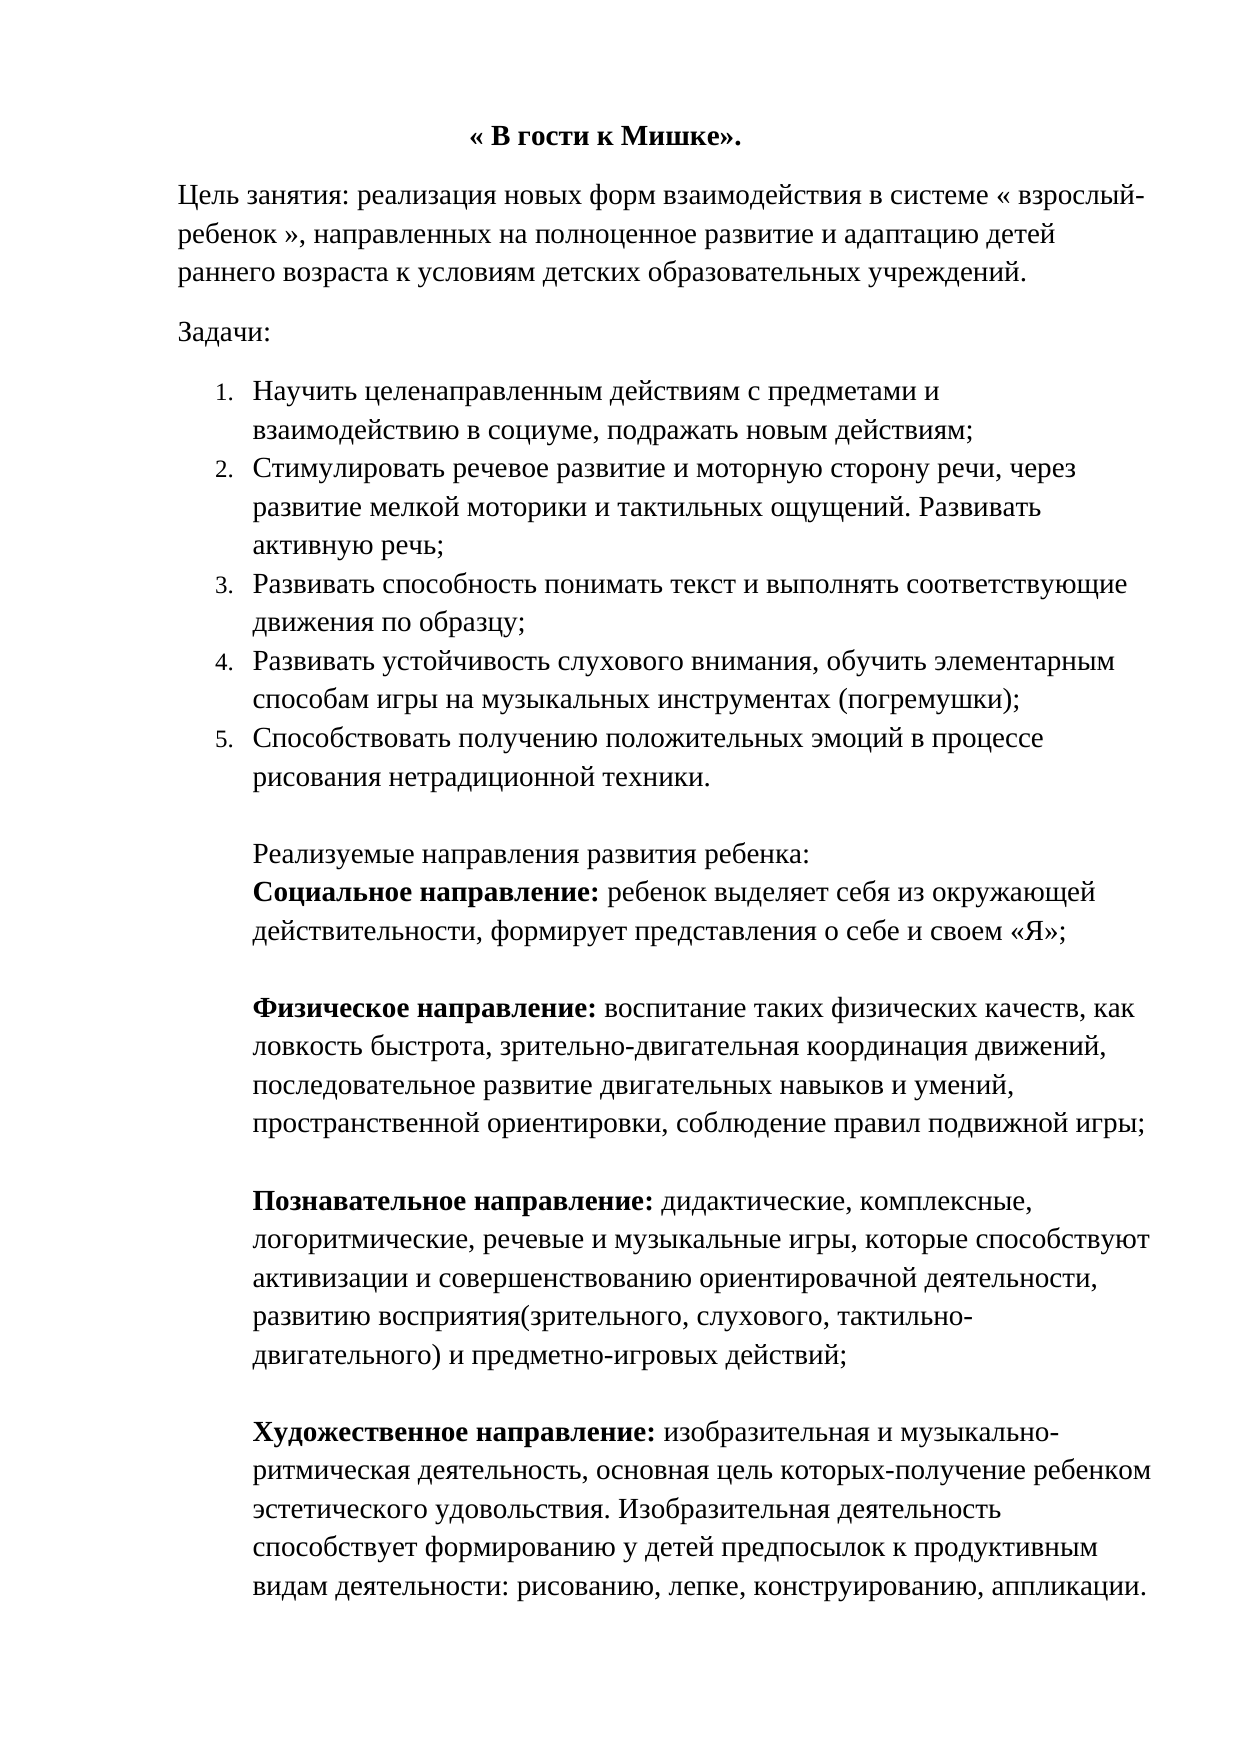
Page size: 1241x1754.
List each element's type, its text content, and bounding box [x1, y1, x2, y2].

text « В гости к Мишке». [177, 118, 1152, 152]
list Познавательное направление: дидактические, комплексные, логоритмические, речевые и музыкальные игры, которые способствуют активизации и совершенствованию ориентировачной деятельности, развитию восприятия(зрительного, слухового, тактильно-двигательного) и предметно-игровых действий; [252, 1183, 1152, 1370]
list Социальное направление: ребенок выделяет себя из окружающей действительности, формирует представления о себе и своем «Я»; [252, 874, 1152, 946]
list Художественное направление: изобразительная и музыкально-ритмическая деятельность, основная цель которых-получение ребенком эстетического удовольствия. Изобразительная деятельность способствует формированию у детей предпосылок к продуктивным видам деятельности: рисованию, лепке, конструированию, аппликации. [252, 1414, 1152, 1602]
list Способствовать получению положительных эмоций в процессе рисования нетрадиционной техники. [215, 720, 1152, 792]
list Физическое направление: воспитание таких физических качеств, как ловкость быстрота, зрительно-двигательная координация движений, последовательное развитие двигательных навыков и умений, пространственной ориентировки, соблюдение правил подвижной игры; [252, 990, 1152, 1139]
list Реализуемые направления развития ребенка: [252, 836, 1152, 869]
list Научить целенаправленным действиям с предметами и взаимодействию в социуме, подражать новым действиям; [215, 373, 1152, 445]
list Стимулировать речевое развитие и моторную сторону речи, через развитие мелкой моторики и тактильных ощущений. Развивать активную речь; [215, 450, 1152, 561]
text Задачи: [177, 314, 1152, 347]
list Развивать способность понимать текст и выполнять соответствующие движения по образцу; [215, 566, 1152, 638]
text Цель занятия: реализация новых форм взаимодействия в системе « взрослый-ребенок », направленных на полноценное развитие и адаптацию детей раннего возраста к условиям детских образовательных учреждений. [177, 177, 1152, 288]
list Развивать устойчивость слухового внимания, обучить элементарным способам игры на музыкальных инструментах (погремушки); [215, 643, 1152, 715]
